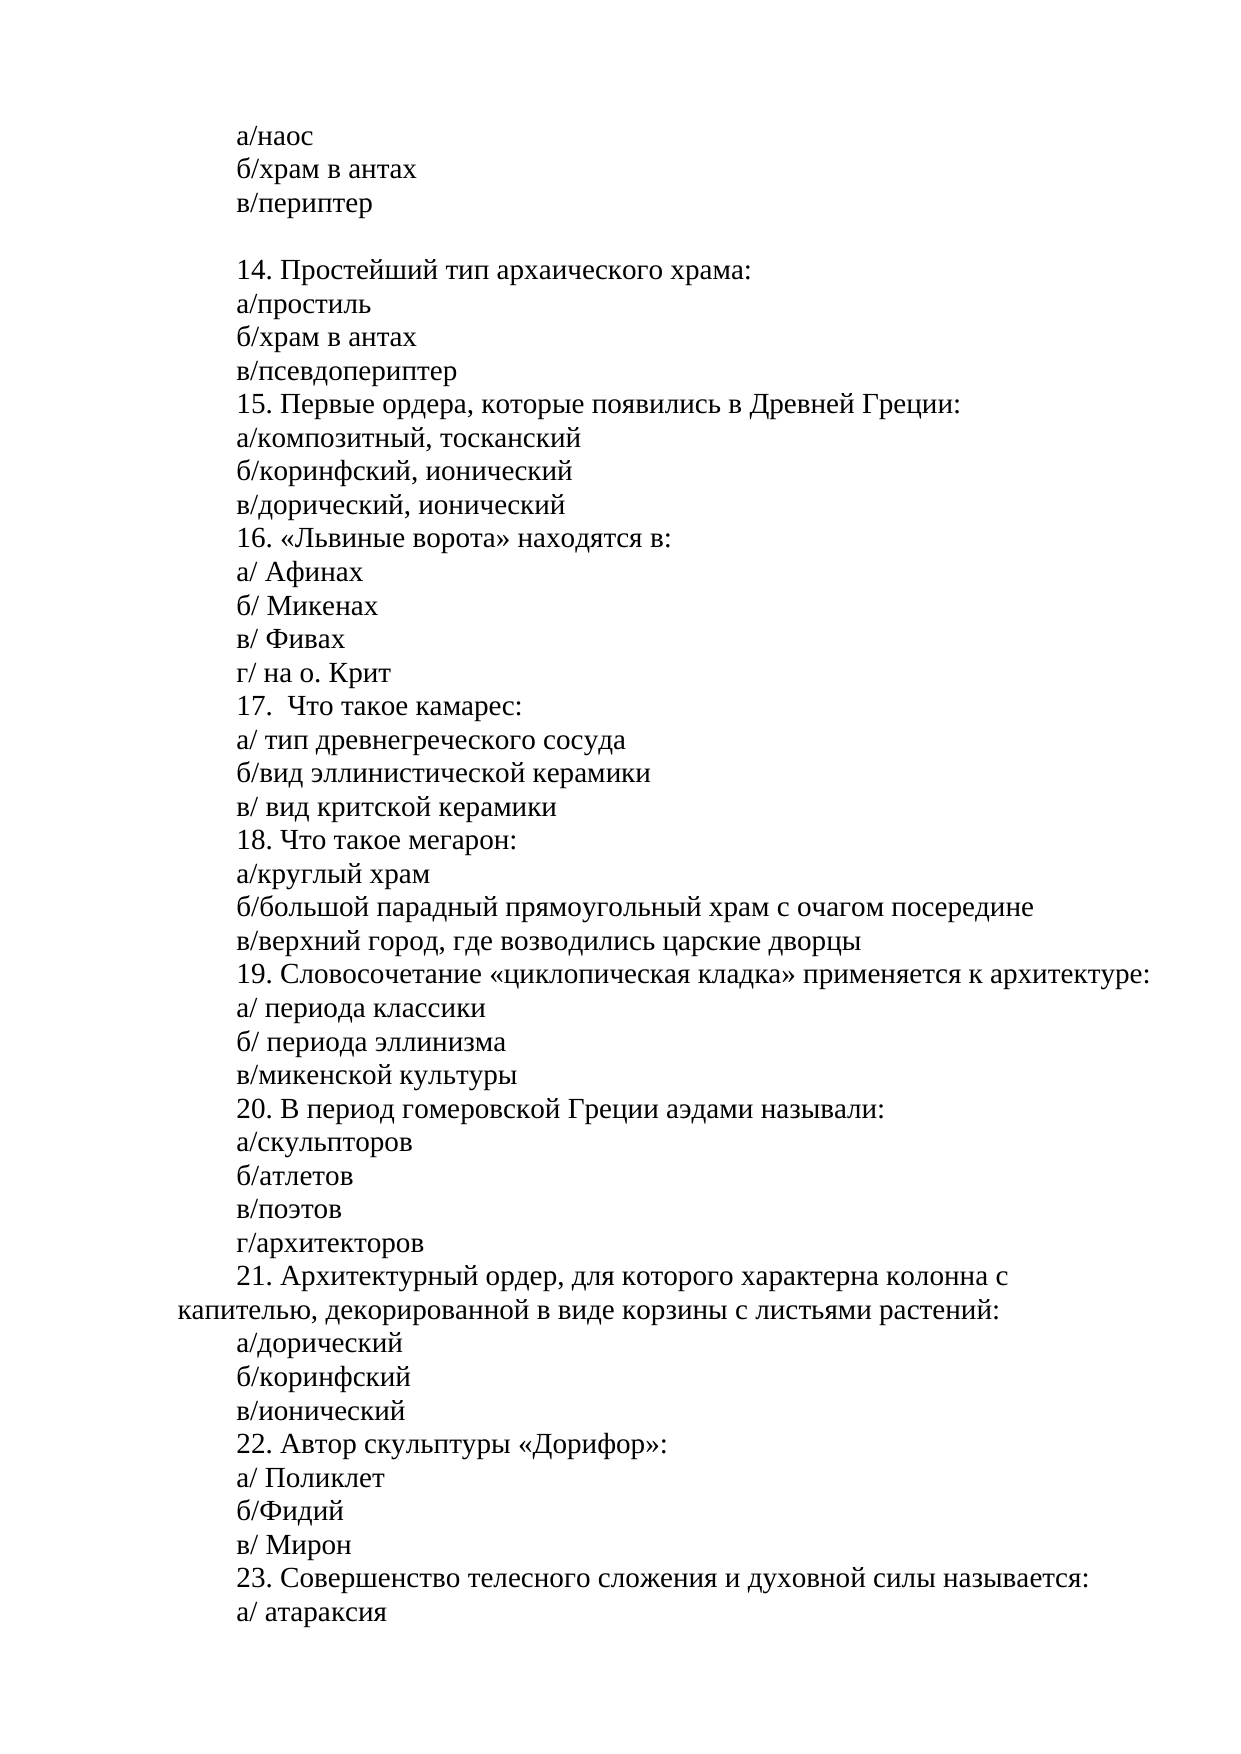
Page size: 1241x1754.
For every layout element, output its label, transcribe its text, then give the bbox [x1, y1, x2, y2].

text б/большой парадный прямоугольный храм с очагом посередине [177, 889, 1152, 923]
text 22. Автор скульптуры «Дорифор»: [177, 1426, 1152, 1460]
text а/композитный, тосканский [177, 420, 1152, 453]
text б/коринфский [177, 1359, 1152, 1393]
text 19. Словосочетание «циклопическая кладка» применяется к архитектуре: [177, 957, 1152, 990]
text в/ Фивах [177, 621, 1152, 655]
text а/ периода классики [177, 990, 1152, 1024]
text в/дорический, ионический [177, 487, 1152, 521]
text а/ атараксия [177, 1594, 1152, 1627]
text 17. Что такое камарес: [177, 688, 1152, 722]
text б/храм в антах [177, 319, 1152, 353]
text 21. Архитектурный ордер, для которого характерна колонна с капителью, декорированной в виде корзины с листьями растений: [177, 1258, 1152, 1326]
text а/круглый храм [177, 856, 1152, 889]
text б/вид эллинистической керамики [177, 755, 1152, 789]
text г/ на о. Крит [177, 655, 1152, 688]
text а/дорический [177, 1326, 1152, 1359]
text а/скульпторов [177, 1124, 1152, 1158]
text б/ Микенах [177, 588, 1152, 621]
text в/микенской культуры [177, 1057, 1152, 1091]
text 23. Совершенство телесного сложения и духовной силы называется: [177, 1560, 1152, 1594]
text в/ вид критской керамики [177, 789, 1152, 822]
text а/ Поликлет [177, 1460, 1152, 1493]
text в/поэтов [177, 1191, 1152, 1225]
text 20. В период гомеровской Греции аэдами называли: [177, 1091, 1152, 1124]
text в/псевдопериптер [177, 353, 1152, 386]
text 14. Простейший тип архаического храма: [177, 252, 1152, 286]
text 15. Первые ордера, которые появились в Древней Греции: [177, 386, 1152, 420]
text б/атлетов [177, 1158, 1152, 1191]
text а/ тип древнегреческого сосуда [177, 722, 1152, 755]
text в/ионический [177, 1393, 1152, 1426]
text 18. Что такое мегарон: [177, 822, 1152, 856]
text б/коринфский, ионический [177, 453, 1152, 487]
text а/простиль [177, 286, 1152, 319]
text в/ Мирон [177, 1527, 1152, 1560]
text б/храм в антах [177, 152, 1152, 185]
text в/верхний город, где возводились царские дворцы [177, 923, 1152, 957]
text в/периптер [177, 185, 1152, 219]
text 16. «Львиные ворота» находятся в: [177, 521, 1152, 554]
text б/Фидий [177, 1493, 1152, 1527]
text г/архитекторов [177, 1225, 1152, 1258]
text б/ периода эллинизма [177, 1024, 1152, 1057]
text а/ Афинах [177, 554, 1152, 588]
text а/наос [177, 118, 1152, 152]
